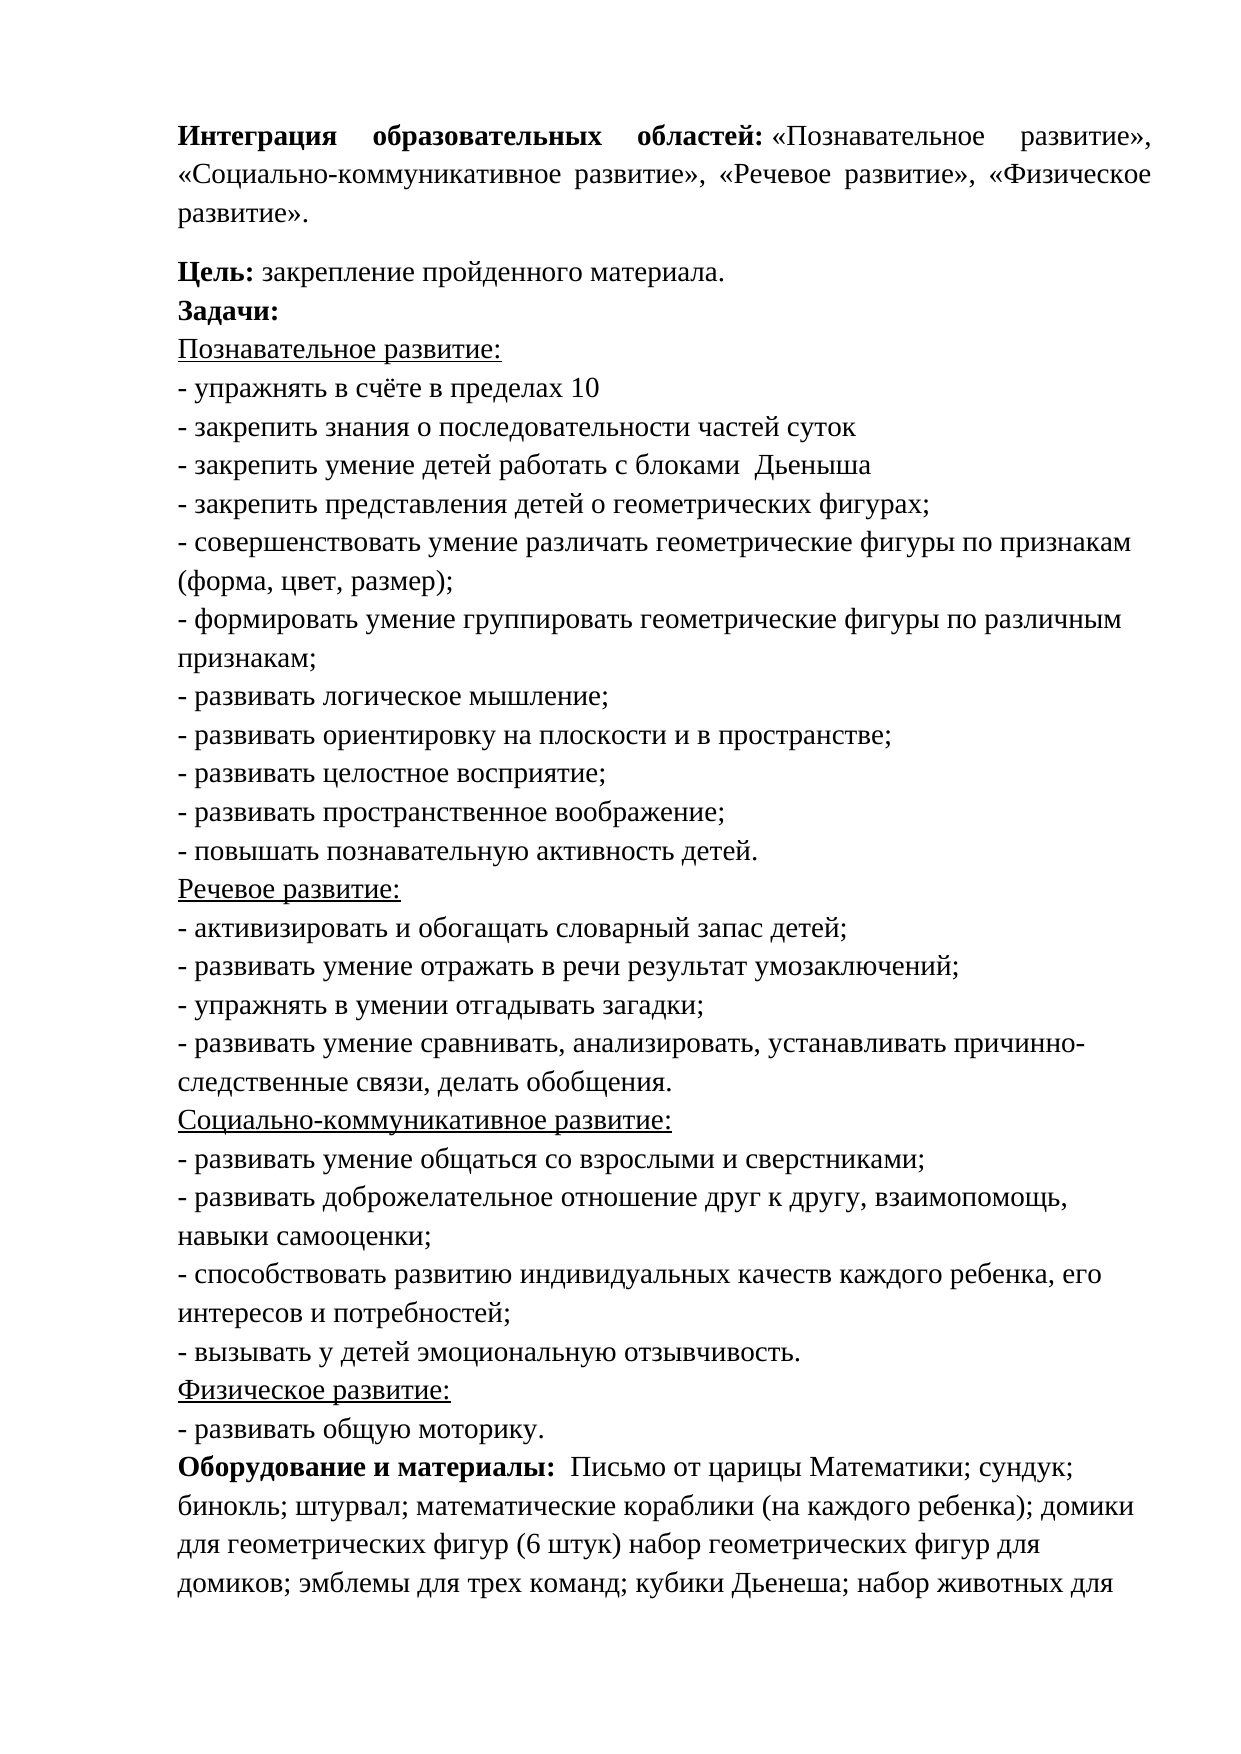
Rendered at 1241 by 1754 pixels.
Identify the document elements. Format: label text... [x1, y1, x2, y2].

text - упражнять в счёте в пределах 10 [177, 370, 1152, 404]
text - закрепить знания о последовательности частей суток [177, 409, 1152, 442]
text Цель: закрепление пройденного материала. Задачи: Познавательное развитие: [177, 254, 1152, 365]
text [177, 447, 1152, 1598]
text Интеграция образовательных областей: «Познавательное развитие», «Социально-коммуникативное развитие», «Речевое развитие», «Физическое развитие». [177, 190, 1152, 229]
